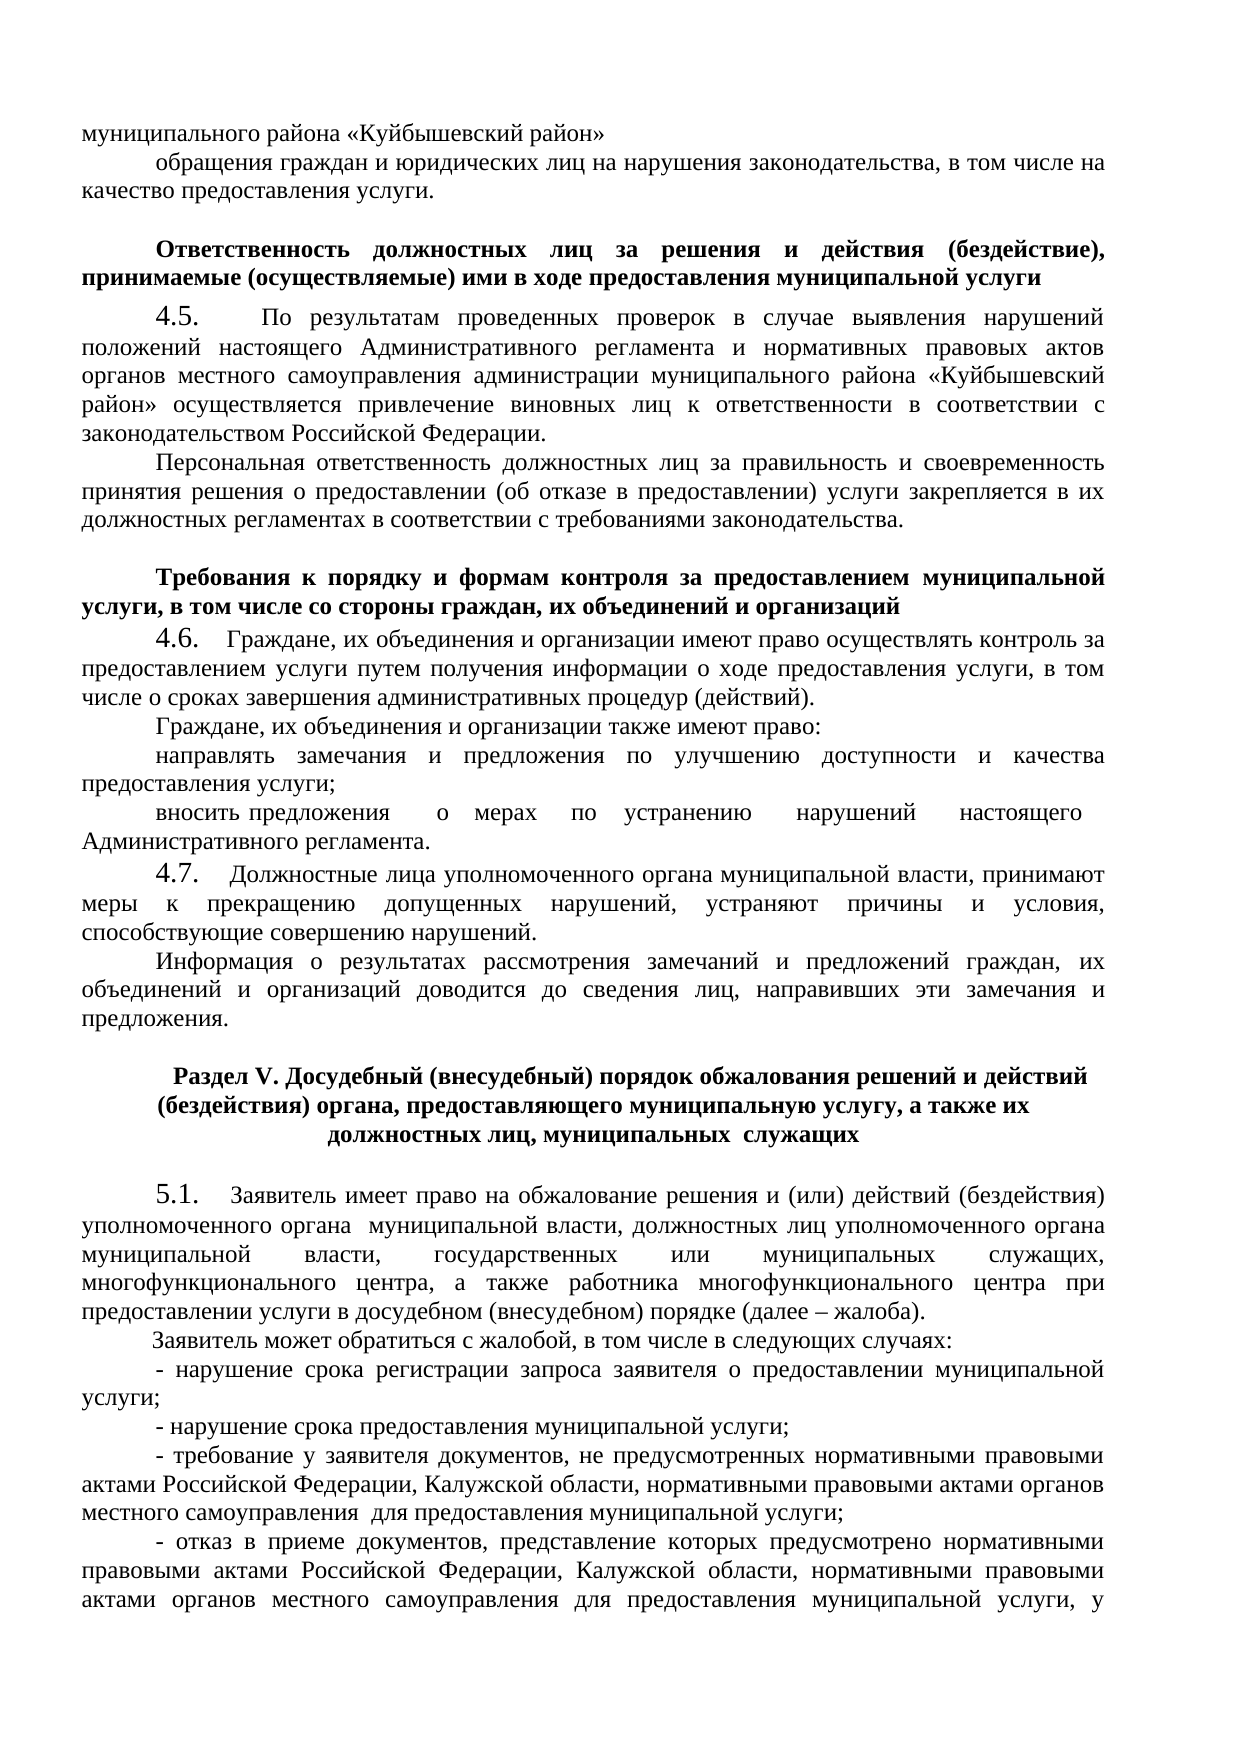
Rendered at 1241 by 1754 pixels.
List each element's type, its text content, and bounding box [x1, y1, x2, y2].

text направлять замечания и предложения по улучшению доступности и качества предоставления услуги; [81, 740, 1105, 797]
text Ответственность должностных лиц за решения и действия (бездействие), принимаемые (осуществляемые) ими в ходе предоставления муниципальной услуги [81, 234, 1105, 291]
list Должностные лица уполномоченного органа муниципальной власти, принимают меры к прекращению допущенных нарушений, устраняют причины и условия, способствующие совершению нарушений. [81, 855, 1105, 946]
list Заявитель имеет право на обжалование решения и (или) действий (бездействия) уполномоченного органа муниципальной власти, должностных лиц уполномоченного органа муниципальной власти, государственных или муниципальных служащих, многофункционального центра, а также работника многофункционального центра при предоставлении услуги в досудебном (внесудебном) порядке (далее – жалоба). [81, 1176, 1105, 1325]
text Заявитель может обратиться с жалобой, в том числе в следующих случаях: [59, 1325, 1105, 1354]
text - нарушение срока регистрации запроса заявителя о предоставлении муниципальной услуги; [81, 1354, 1105, 1411]
text Требования к порядку и формам контроля за предоставлением муниципальной услуги, в том числе со стороны граждан, их объединений и организаций [81, 562, 1105, 620]
text - требование у заявителя документов, не предусмотренных нормативными правовыми актами Российской Федерации, Калужской области, нормативными правовыми актами органов местного самоуправления для предоставления муниципальной услуги; [81, 1440, 1105, 1526]
text Информация о результатах рассмотрения замечаний и предложений граждан, их объединений и организаций доводится до сведения лиц, направивших эти замечания и предложения. [81, 946, 1105, 1032]
text - нарушение срока предоставления муниципальной услуги; [81, 1411, 1105, 1440]
text вносить предложения о мерах по устранению нарушений настоящего Административного регламента. [81, 797, 1105, 855]
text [81, 1526, 1105, 1612]
list Граждане, их объединения и организации имеют право осуществлять контроль за предоставлением услуги путем получения информации о ходе предоставления услуги, в том числе о сроках завершения административных процедур (действий). [81, 620, 1105, 711]
text Персональная ответственность должностных лиц за правильность и своевременность принятия решения о предоставлении (об отказе в предоставлении) услуги закрепляется в их должностных регламентах в соответствии с требованиями законодательства. [81, 447, 1105, 533]
text Раздел V. Досудебный (внесудебный) порядок обжалования решений и действий (бездействия) органа, предоставляющего муниципальную услугу, а также их должностных лиц, муниципальных служащих [81, 1061, 1105, 1148]
text обращения граждан и юридических лиц на нарушения законодательства, в том числе на качество предоставления услуги. [81, 147, 1105, 204]
list По результатам проведенных проверок в случае выявления нарушений положений настоящего Административного регламента и нормативных правовых актов органов местного самоуправления администрации муниципального района «Куйбышевский район» осуществляется привлечение виновных лиц к ответственности в соответствии с законодательством Российской Федерации. [81, 298, 1105, 447]
text Граждане, их объединения и организации также имеют право: [81, 711, 1105, 740]
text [81, 118, 1105, 147]
